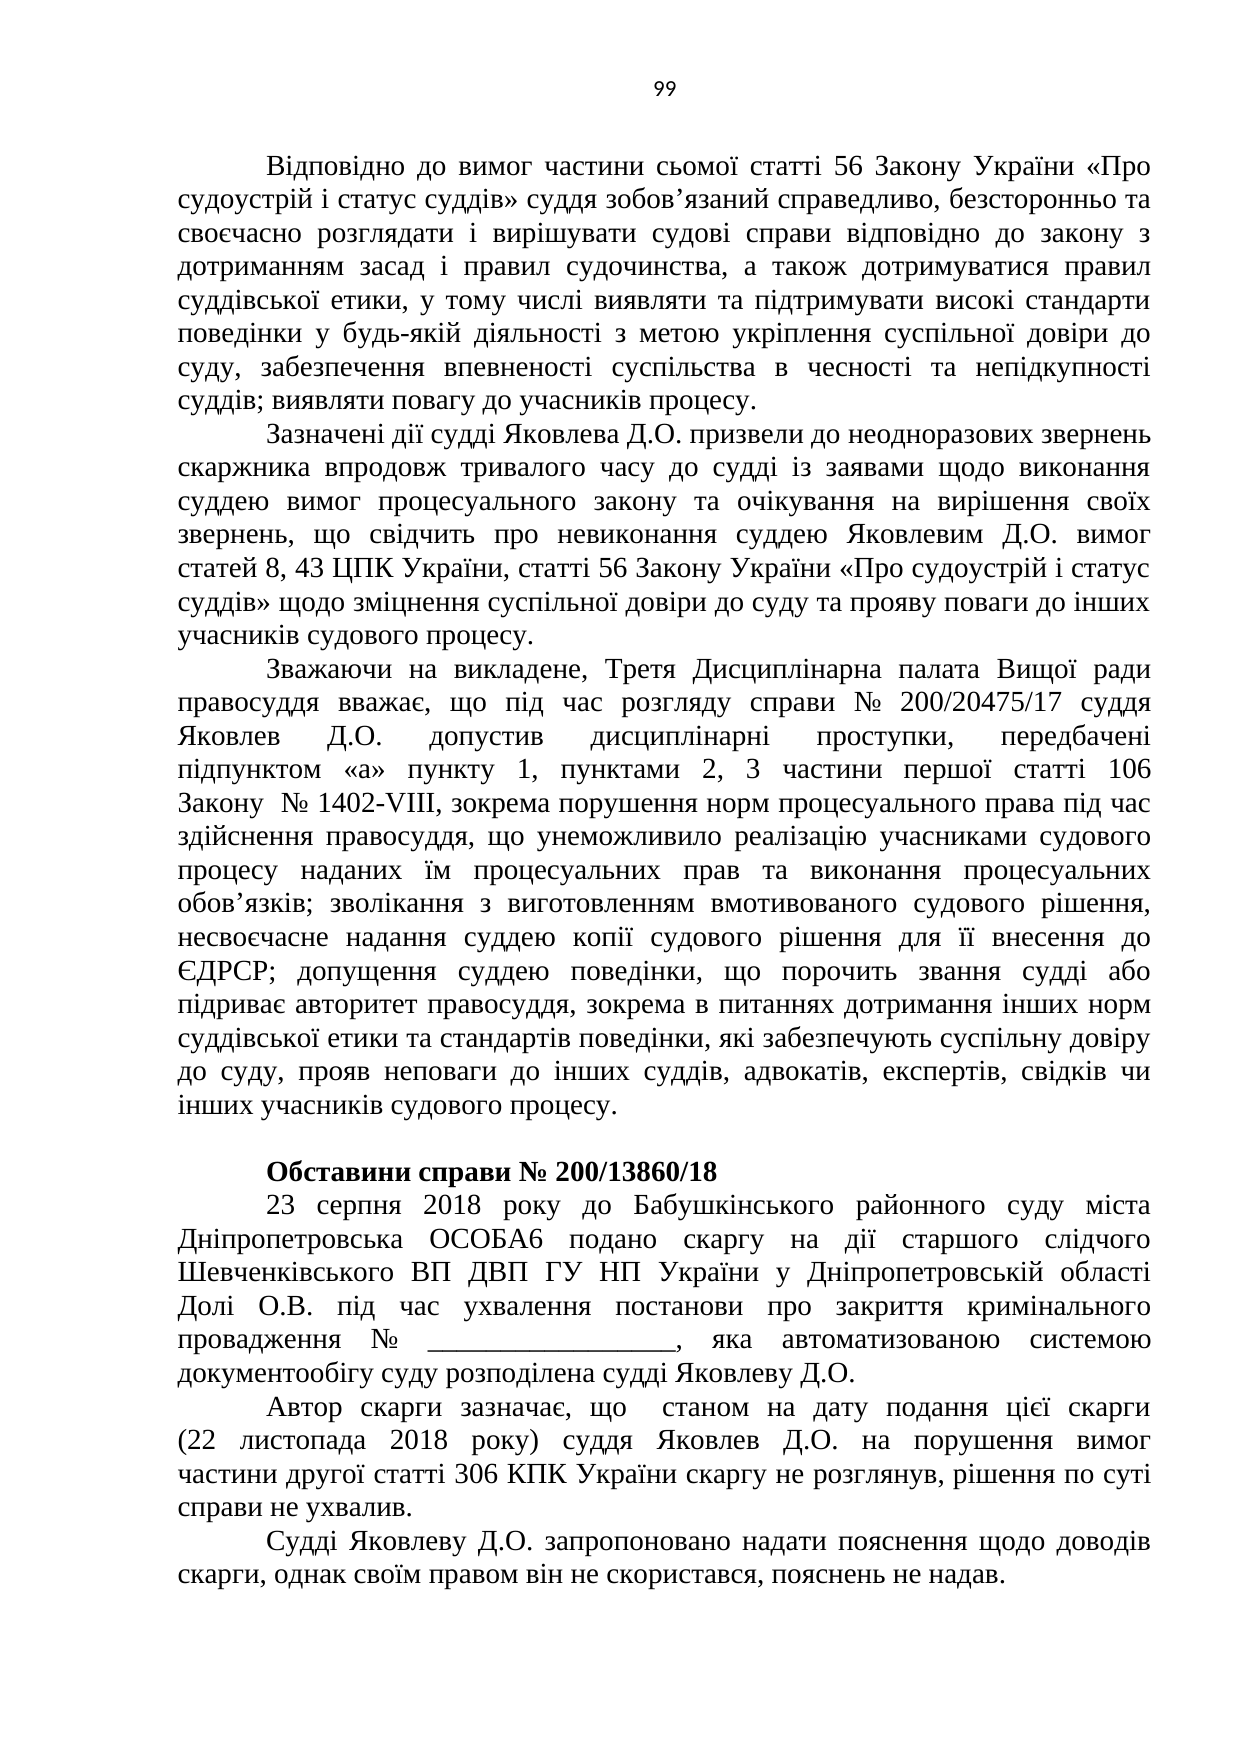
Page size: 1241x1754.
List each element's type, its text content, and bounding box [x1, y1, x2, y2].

text Зважаючи на викладене, Третя Дисциплінарна палата Вищої ради правосуддя вважає, що під час розгляду справи № 200/20475/17 суддя Яковлев Д.О. допустив дисциплінарні проступки, передбачені підпунктом «а» пункту 1, пунктами 2, 3 частини першої статті 106 Закону № 1402-VIII, зокрема порушення норм процесуального права під час здійснення правосуддя, що унеможливило реалізацію учасниками судового процесу наданих їм процесуальних прав та виконання процесуальних обов’язків; зволікання з виготовленням вмотивованого судового рішення, несвоєчасне надання суддею копії судового рішення для її внесення до ЄДРСР; допущення суддею поведінки, що порочить звання судді або підриває авторитет правосуддя, зокрема в питаннях дотримання інших норм суддівської етики та стандартів поведінки, які забезпечують суспільну довіру до суду, прояв неповаги до інших суддів, адвокатів, експертів, свідків чи інших учасників судового процесу. [177, 651, 1152, 1120]
text Судді Яковлеву Д.О. запропоновано надати пояснення щодо доводів скарги, однак своїм правом він не скористався, пояснень не надав. [177, 1523, 1152, 1590]
text Автор скарги зазначає, що станом на дату подання цієї скарги (22 листопада 2018 року) суддя Яковлев Д.О. на порушення вимог частини другої статті 306 КПК України скаргу не розглянув, рішення по суті справи не ухвалив. [177, 1389, 1152, 1523]
text Обставини справи № 200/13860/18 [177, 1154, 1152, 1187]
text Зазначені дії судді Яковлева Д.О. призвели до неодноразових звернень скаржника впродовж тривалого часу до судді із заявами щодо виконання суддею вимог процесуального закону та очікування на вирішення своїх звернень, що свідчить про невиконання суддею Яковлевим Д.О. вимог статей 8, 43 ЦПК України, статті 56 Закону України «Про судоустрій і статус суддів» щодо зміцнення суспільної довіри до суду та прояву поваги до інших учасників судового процесу. [177, 416, 1152, 651]
text 23 серпня 2018 року до Бабушкінського районного суду міста Дніпропетровська ОСОБА6 подано скаргу на дії старшого слідчого Шевченківського ВП ДВП ГУ НП України у Дніпропетровській області Долі О.В. під час ухвалення постанови про закриття кримінального провадження № _________________, яка автоматизованою системою документообігу суду розподілена судді Яковлеву Д.О. [177, 1187, 1152, 1389]
text Відповідно до вимог частини сьомої статті 56 Закону України «Про судоустрій і статус суддів» суддя зобов’язаний справедливо, безсторонньо та своєчасно розглядати і вирішувати судові справи відповідно до закону з дотриманням засад і правил судочинства, а також дотримуватися правил суддівської етики, у тому числі виявляти та підтримувати високі стандарти поведінки у будь-якій діяльності з метою укріплення суспільної довіри до суду, забезпечення впевненості суспільства в чесності та непідкупності суддів; виявляти повагу до учасників процесу. [177, 148, 1152, 416]
